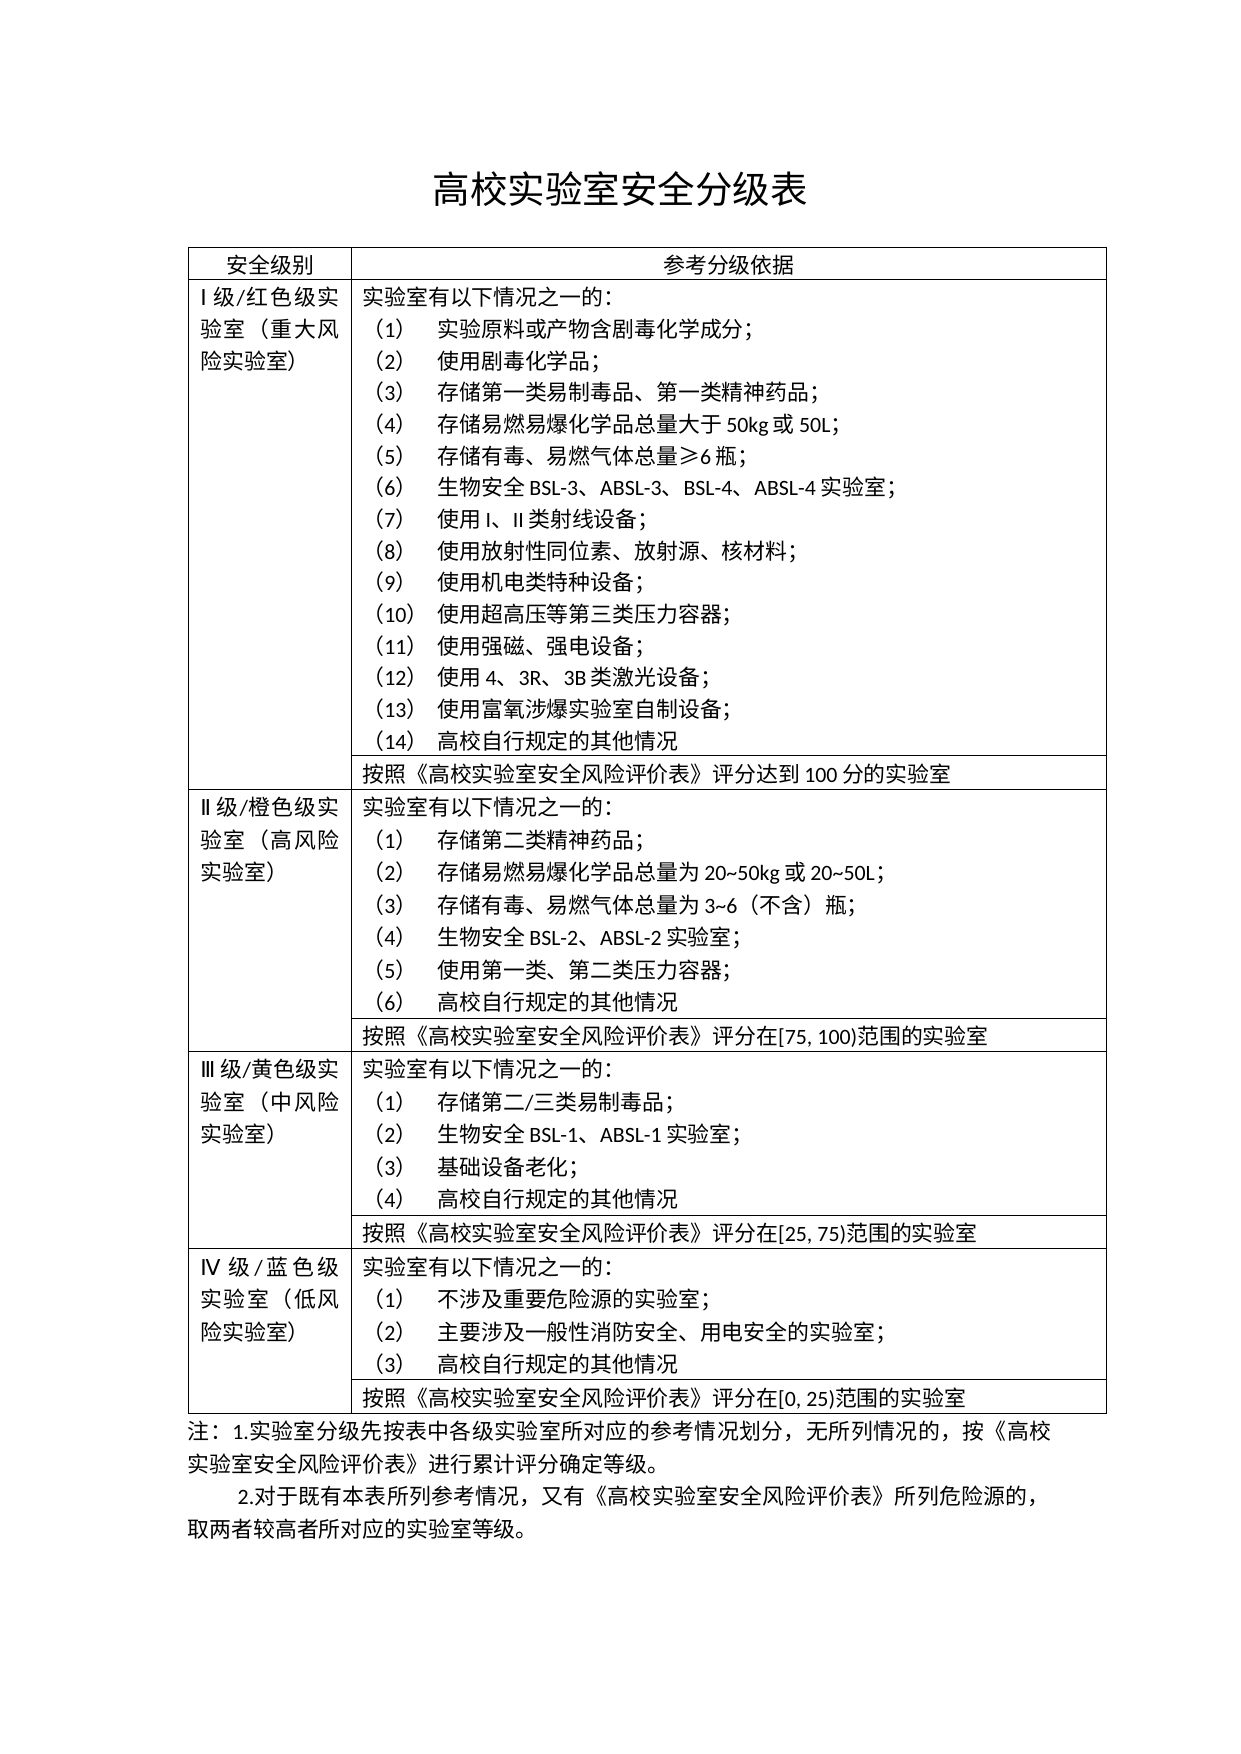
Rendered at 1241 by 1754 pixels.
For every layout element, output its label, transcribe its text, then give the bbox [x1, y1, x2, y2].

table_cell 实验室有以下情况之一的： 实验原料或产物含剧毒化学成分； 使用剧毒化学品； 存储第一类易制毒品、第一类精神药品； 存储易燃易爆化学品总量大于50kg或50L； 存储有毒、易燃气体总量≥6瓶； 生物安全BSL-3、ABSL-3、BSL-4、ABSL-4实验室； 使用I、II类射线设备； 使用放射性同位素、放射源、核材料； 使用机电类特种设备； 使用超高压等第三类压力容器； 使用强磁、强电设备； 使用4、3R、3B类激光设备； 使用富氧涉爆实验室自制设备； 高校自行规定的其他情况 [352, 280, 1106, 755]
table_header 安全级别 [189, 248, 351, 279]
table_cell 按照《高校实验室安全风险评价表》评分在[25, 75)范围的实验室 [352, 1216, 1106, 1248]
table_cell Ⅲ级/黄色级实验室（中风险实验室） [189, 1052, 351, 1248]
table_cell Ⅱ级/橙色级实验室（高风险实验室） [189, 790, 351, 1051]
table_cell Ⅰ级/红色级实验室（重大风险实验室） [189, 280, 351, 789]
table_cell 实验室有以下情况之一的： 存储第二类精神药品； 存储易燃易爆化学品总量为20~50kg或20~50L； 存储有毒、易燃气体总量为3~6（不含）瓶； 生物安全BSL-2、ABSL-2实验室； 使用第一类、第二类压力容器； 高校自行规定的其他情况 [352, 790, 1106, 1017]
table_cell Ⅳ级/蓝色级实验室（低风险实验室） [189, 1249, 351, 1413]
text 注：1.实验室分级先按表中各级实验室所对应的参考情况划分，无所列情况的，按《高校实验室安全风险评价表》进行累计评分确定等级。 [187, 1414, 1053, 1479]
text 高校实验室安全分级表 [187, 162, 1053, 214]
table_header 参考分级依据 [352, 248, 1106, 279]
table_cell 按照《高校实验室安全风险评价表》评分达到100分的实验室 [352, 756, 1106, 789]
table_cell 按照《高校实验室安全风险评价表》评分在[0, 25)范围的实验室 [352, 1380, 1106, 1413]
table_cell 按照《高校实验室安全风险评价表》评分在[75, 100)范围的实验室 [352, 1019, 1106, 1051]
text 2.对于既有本表所列参考情况，又有《高校实验室安全风险评价表》所列危险源的，取两者较高者所对应的实验室等级。 [187, 1479, 1053, 1544]
table_cell 实验室有以下情况之一的： 不涉及重要危险源的实验室； 主要涉及一般性消防安全、用电安全的实验室； 高校自行规定的其他情况 [352, 1249, 1106, 1379]
table_cell 实验室有以下情况之一的： 存储第二/三类易制毒品； 生物安全BSL-1、ABSL-1实验室； 基础设备老化； 高校自行规定的其他情况 [352, 1052, 1106, 1214]
